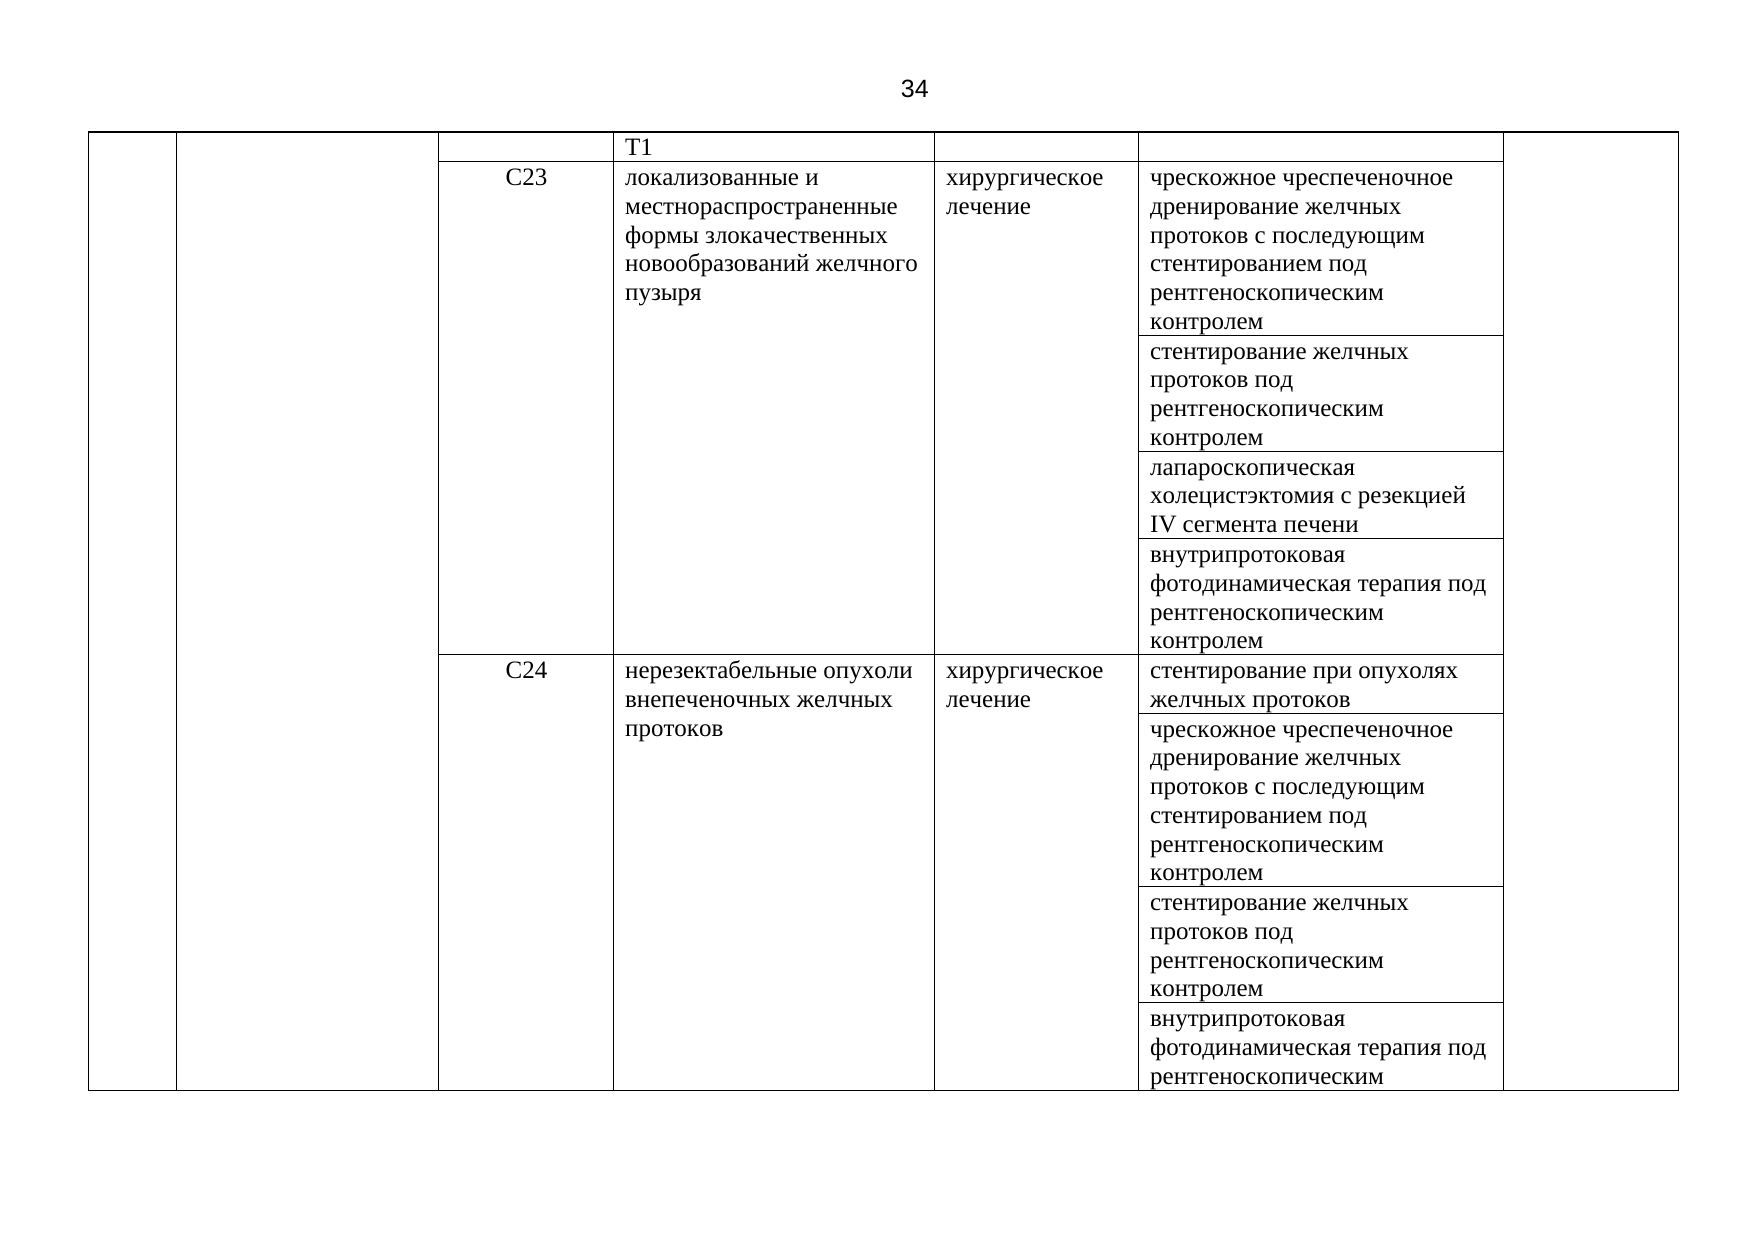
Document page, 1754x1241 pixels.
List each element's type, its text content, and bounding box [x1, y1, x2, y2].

table_cell нерезектабельные опухоли внепеченочных желчных протоков [614, 655, 934, 1089]
table_cell стентирование при опухолях желчных протоков [1139, 655, 1503, 713]
table_cell стентирование желчных протоков под рентгеноскопическим контролем [1139, 887, 1503, 1002]
table_cell чрескожное чреспеченочное дренирование желчных протоков с последующим стентированием под рентгеноскопическим контролем [1139, 162, 1503, 335]
table_cell локализованные и местнораспространенные формы злокачественных новообразований желчного пузыря [614, 162, 934, 654]
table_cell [1139, 1003, 1503, 1089]
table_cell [935, 133, 1138, 161]
table_cell хирургическое лечение [935, 655, 1138, 1089]
table_cell C23 [439, 162, 613, 654]
table_cell стентирование желчных протоков под рентгеноскопическим контролем [1139, 336, 1503, 451]
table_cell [1139, 133, 1503, 161]
table_cell внутрипротоковая фотодинамическая терапия под рентгеноскопическим контролем [1139, 539, 1503, 654]
table_cell хирургическое лечение [935, 162, 1138, 654]
table_cell лапароскопическая холецистэктомия с резекцией IV сегмента печени [1139, 452, 1503, 538]
table_cell C24 [439, 655, 613, 1089]
table_cell чрескожное чреспеченочное дренирование желчных протоков с последующим стентированием под рентгеноскопическим контролем [1139, 714, 1503, 886]
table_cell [614, 133, 934, 161]
